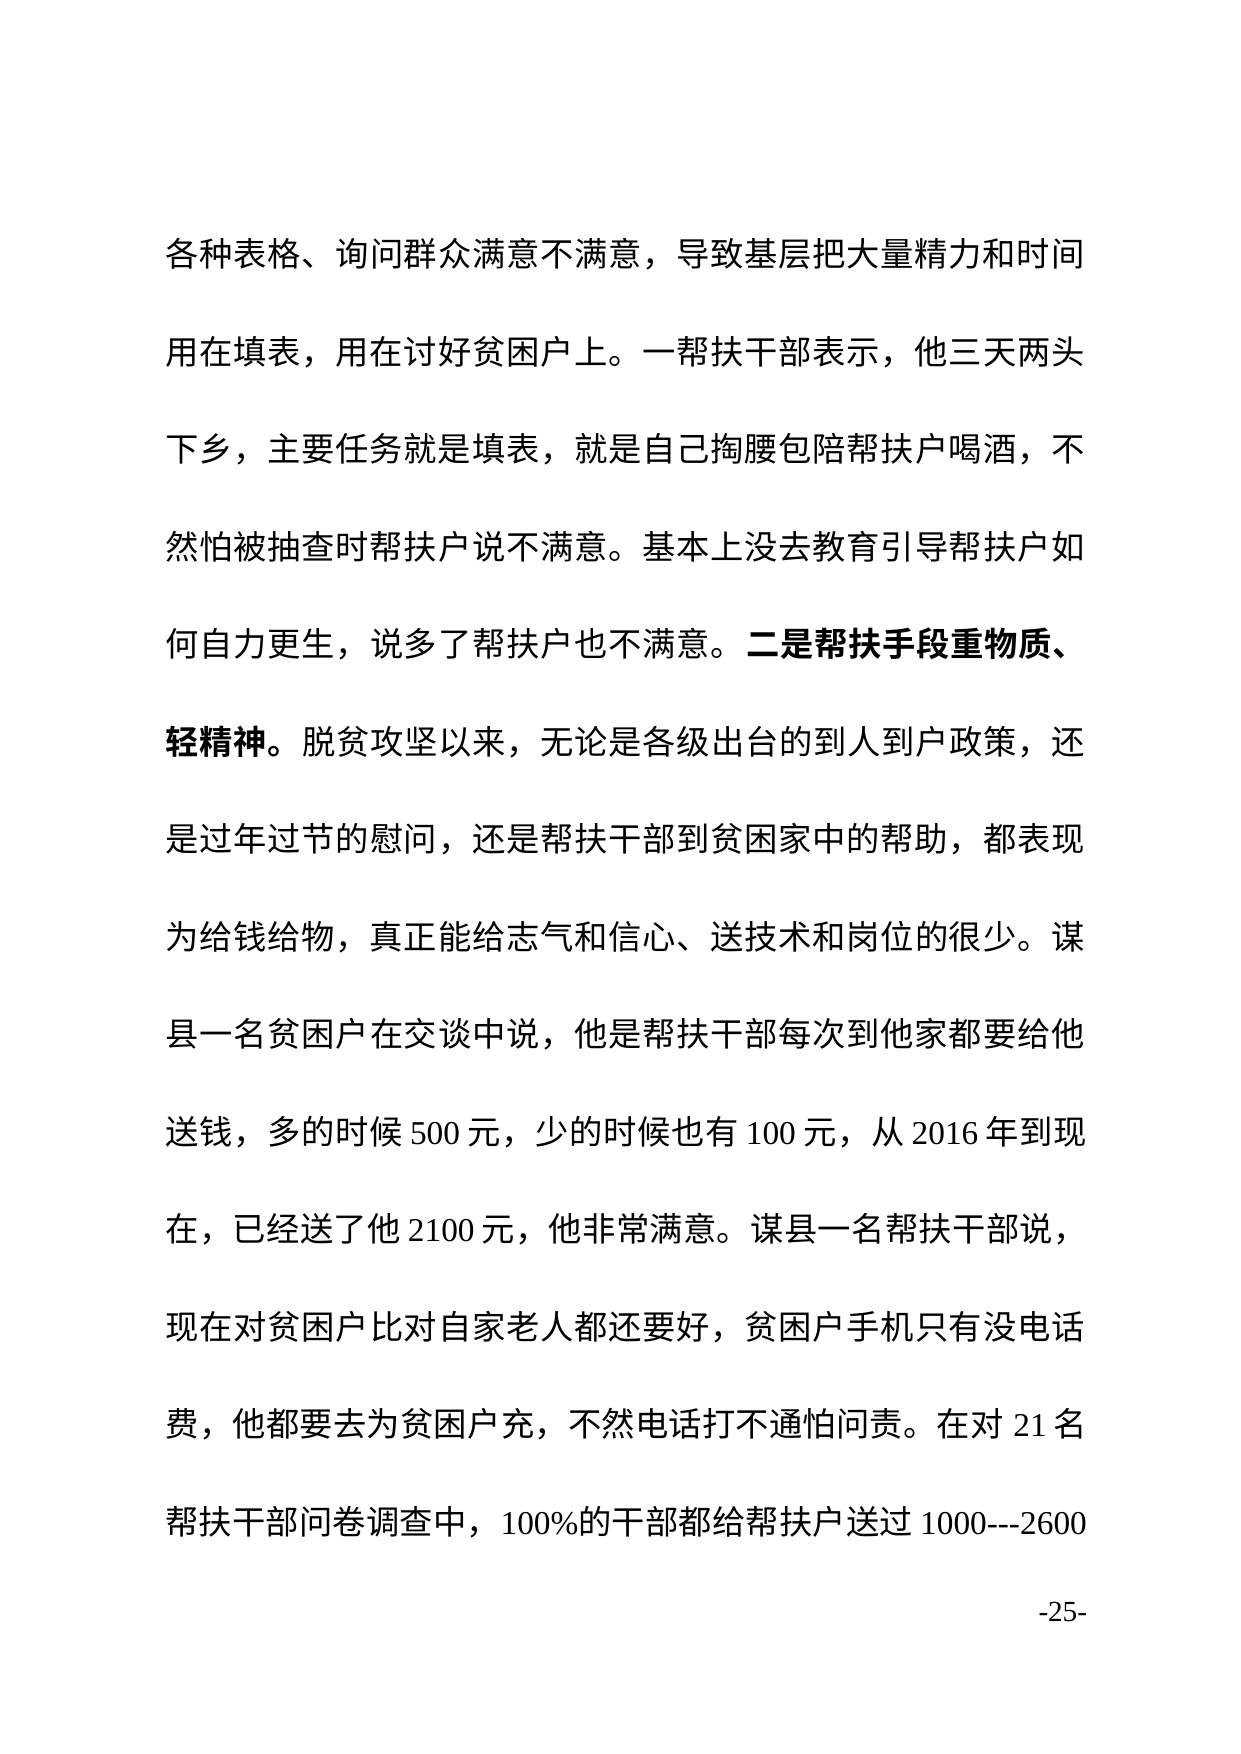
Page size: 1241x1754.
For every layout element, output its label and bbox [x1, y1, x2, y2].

text [165, 219, 1087, 1552]
